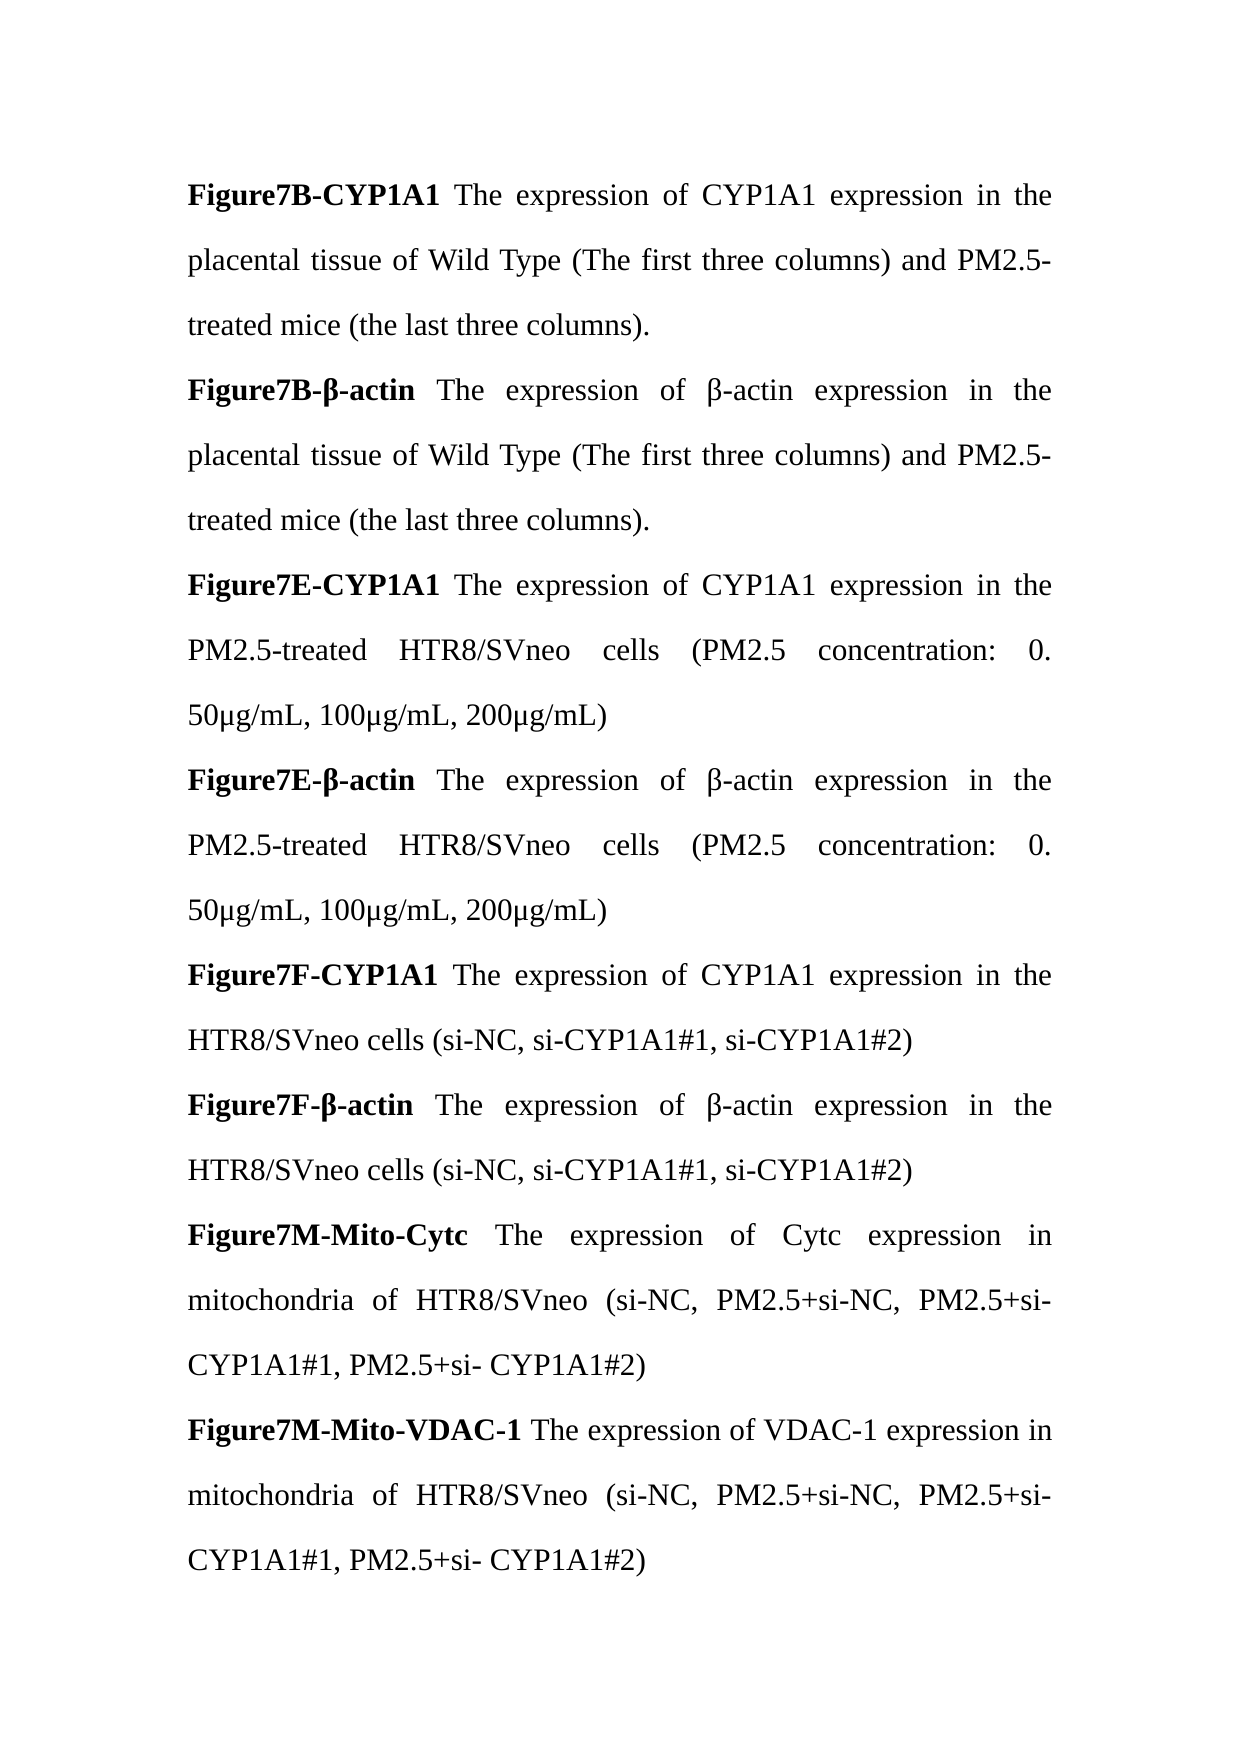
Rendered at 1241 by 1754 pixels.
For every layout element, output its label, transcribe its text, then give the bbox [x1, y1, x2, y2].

text Figure7B-β-actin The expression of β-actin expression in the placental tissue of Wild Type (The first three columns) and PM2.5-treated mice (the last three columns). [187, 357, 1053, 552]
text Figure7M-Mito-VDAC-1 The expression of VDAC-1 expression in mitochondria of HTR8/SVneo (si-NC, PM2.5+si-NC, PM2.5+si- CYP1A1#1, PM2.5+si- CYP1A1#2) [187, 1397, 1053, 1592]
text Figure7E-CYP1A1 The expression of CYP1A1 expression in the PM2.5-treated HTR8/SVneo cells (PM2.5 concentration: 0. 50μg/mL, 100μg/mL, 200μg/mL) [187, 552, 1053, 747]
text Figure7M-Mito-Cytc The expression of Cytc expression in mitochondria of HTR8/SVneo (si-NC, PM2.5+si-NC, PM2.5+si- CYP1A1#1, PM2.5+si- CYP1A1#2) [187, 1202, 1053, 1397]
text Figure7E-β-actin The expression of β-actin expression in the PM2.5-treated HTR8/SVneo cells (PM2.5 concentration: 0. 50μg/mL, 100μg/mL, 200μg/mL) [187, 747, 1053, 942]
text Figure7B-CYP1A1 The expression of CYP1A1 expression in the placental tissue of Wild Type (The first three columns) and PM2.5-treated mice (the last three columns). [187, 162, 1053, 357]
text Figure7F-β-actin The expression of β-actin expression in the HTR8/SVneo cells (si-NC, si-CYP1A1#1, si-CYP1A1#2) [187, 1072, 1053, 1202]
text Figure7F-CYP1A1 The expression of CYP1A1 expression in the HTR8/SVneo cells (si-NC, si-CYP1A1#1, si-CYP1A1#2) [187, 942, 1053, 1072]
